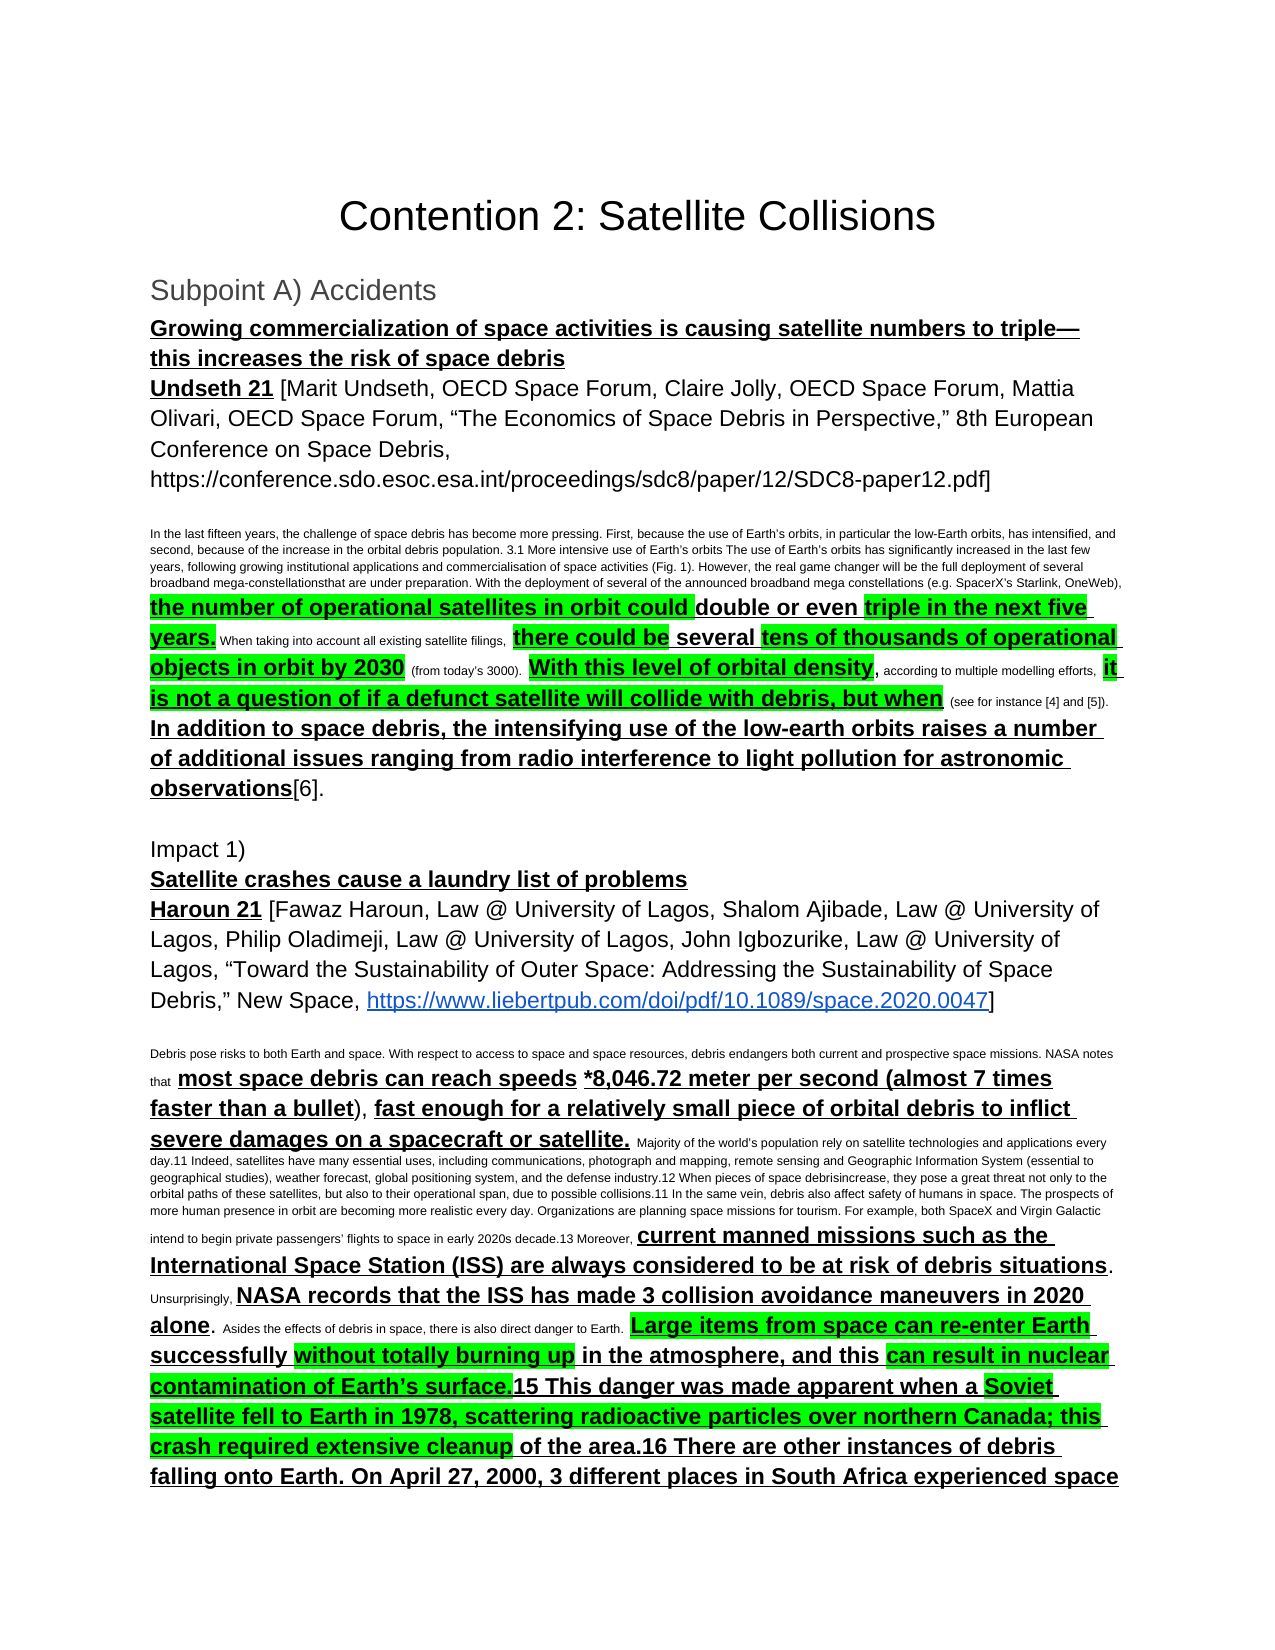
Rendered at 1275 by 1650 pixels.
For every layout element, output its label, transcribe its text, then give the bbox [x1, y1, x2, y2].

text Satellite crashes cause a laundry list of problems [150, 866, 1125, 892]
text Undseth 21 [Marit Undseth, OECD Space Forum, Claire Jolly, OECD Space Forum, Mattia Olivari, OECD Space Forum, “The Economics of Space Debris in Perspective,” 8th European Conference on Space Debris, https://conference.sdo.esoc.esa.int/proceedings/sdc8/paper/12/SDC8-paper12.pdf] [150, 375, 1125, 492]
text this increases the risk of space debris [150, 345, 1125, 371]
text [150, 1095, 1125, 1490]
text Haroun 21 [Fawaz Haroun, Law @ University of Lagos, Shalom Ajibade, Law @ University of Lagos, Philip Oladimeji, Law @ University of Lagos, John Igbozurike, Law @ University of Lagos, “Toward the Sustainability of Outer Space: Addressing the Sustainability of Space Debris,” New Space, https://www.liebertpub.com/doi/pdf/10.1089/space.2020.0047] [150, 896, 1125, 1013]
text Impact 1) [150, 836, 1125, 862]
text In the last fifteen years, the challenge of space debris has become more pressing. First, because the use of Earth’s orbits, in particular the low-Earth orbits, has intensified, and second, because of the increase in the orbital debris population. 3.1 More intensive use of Earth’s orbits The use of Earth’s orbits has significantly increased in the last few years, following growing institutional applications and commercialisation of space activities (Fig. 1). However, the real game changer will be the full deployment of several broadband mega-constellationsthat are under preparation. With the deployment of several of the announced broadband mega constellations (e.g. SpacerX’s Starlink, OneWeb), the number of operational satellites in orbit could double or even triple in the next five years. When taking into account all existing satellite filings, there could be several tens of thousands of operational objects in orbit by 2030 (from today’s 3000). With this level of orbital density, according to multiple modelling efforts, it is not a question of if a defunct satellite will collide with debris, but when (see for instance [4] and [5]). In addition to space debris, the intensifying use of the low-earth orbits raises a number of additional issues ranging from radio interference to light pollution for astronomic observations[6]. [150, 526, 1125, 801]
subtitle Contention 2: Satellite Collisions [150, 192, 1125, 239]
text Growing commercialization of space activities is causing satellite numbers to triple— [150, 315, 1125, 341]
subtitle Subpoint A) Accidents [150, 273, 1125, 306]
text Debris pose risks to both Earth and space. With respect to access to space and space resources, debris endangers both current and prospective space missions. NASA notes that most space debris can reach speeds *8,046.72 meter per second (almost 7 times [150, 1047, 1125, 1092]
